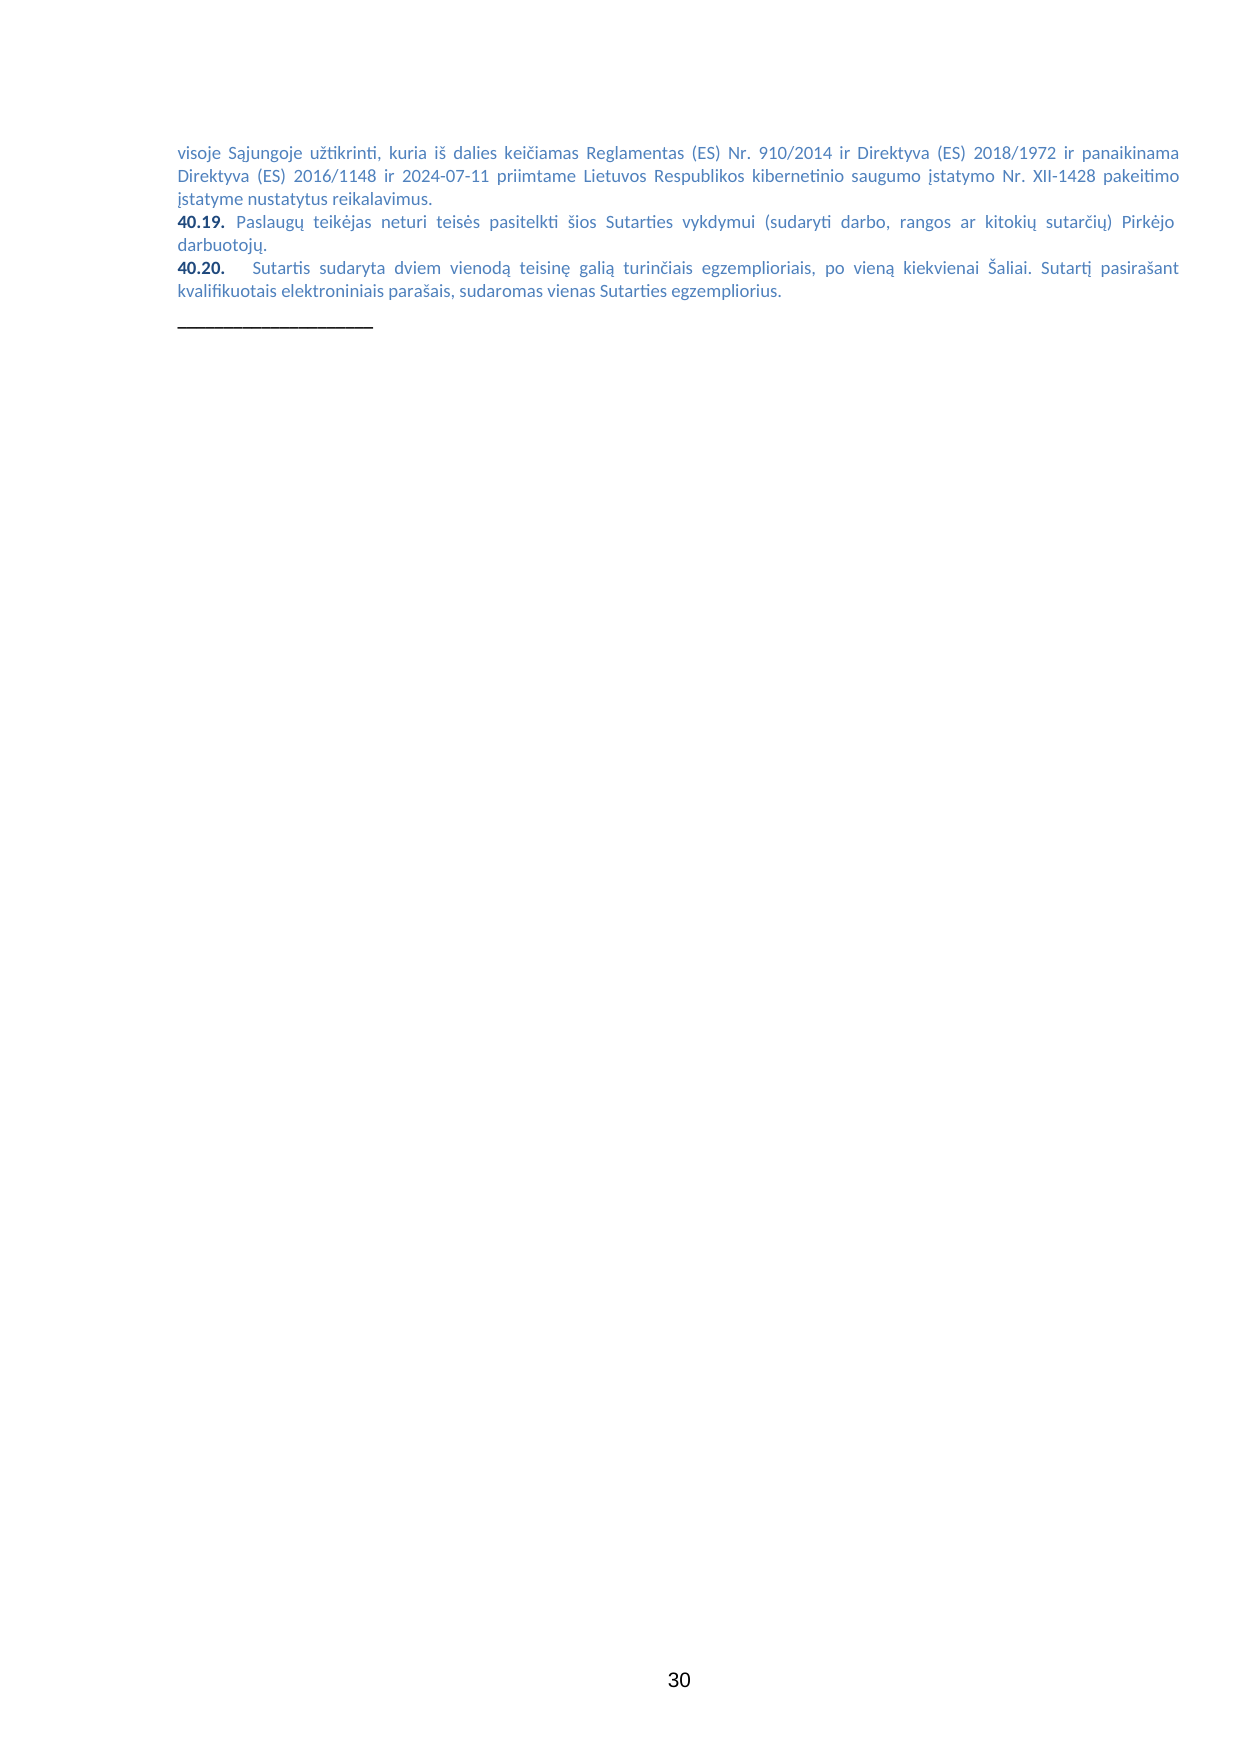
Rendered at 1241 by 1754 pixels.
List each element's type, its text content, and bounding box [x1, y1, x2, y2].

list Paslaugų teikėjas neturi teisės pasitelkti šios Sutarties vykdymui (sudaryti darbo, rangos ar kitokių sutarčių) Pirkėjo darbuotojų. [177, 210, 1176, 256]
text _____________________ [177, 308, 1181, 331]
list Sutartis sudaryta dviem vienodą teisinę galią turinčiais egzemplioriais, po vieną kiekvienai Šaliai. Sutartį pasirašant kvalifikuotais elektroniniais parašais, sudaromas vienas Sutarties egzempliorius. [177, 256, 1181, 302]
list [177, 141, 1181, 210]
